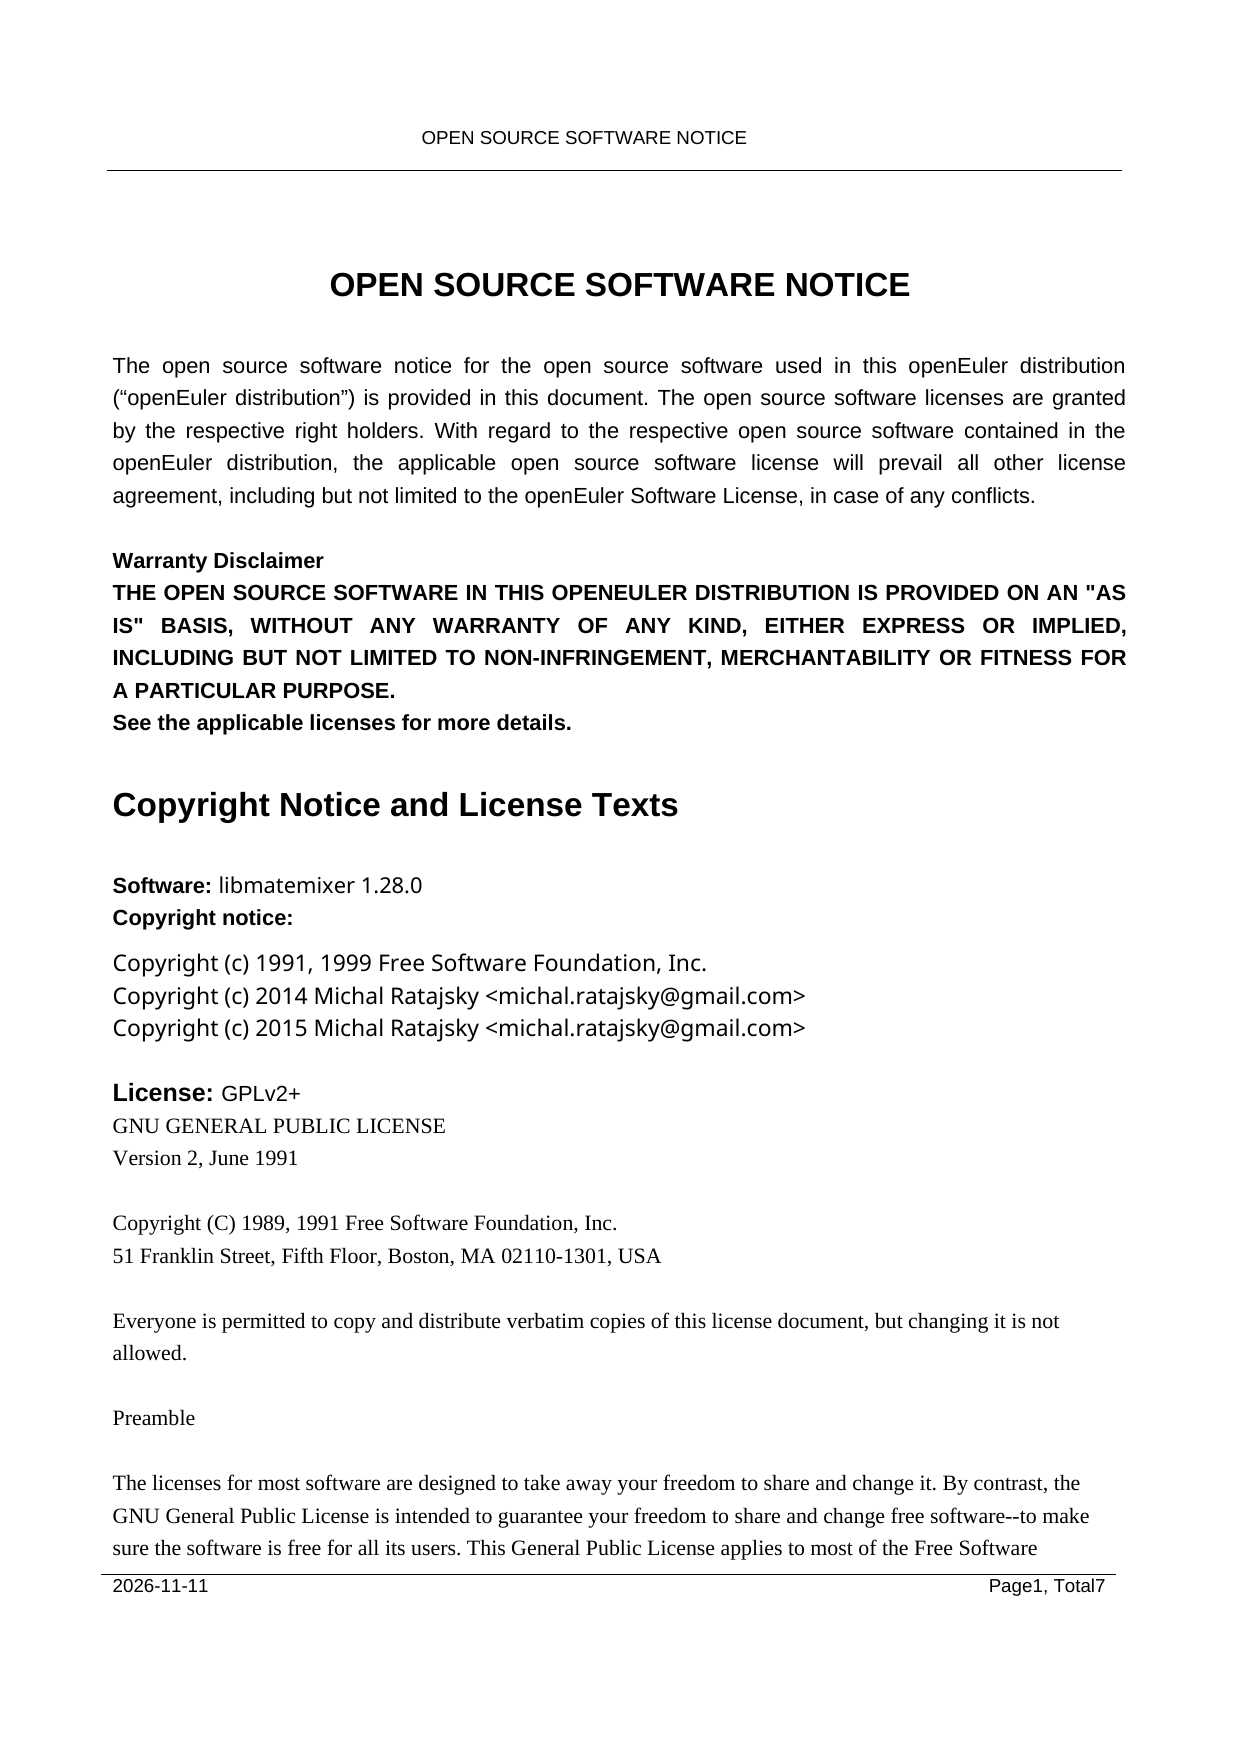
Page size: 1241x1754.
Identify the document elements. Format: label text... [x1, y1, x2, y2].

text Copyright (c) 1991, 1999 Free Software Foundation, Inc. Copyright (c) 2014 Michal Ratajsky <michal.ratajsky@gmail.com> Copyright (c) 2015 Michal Ratajsky <michal.ratajsky@gmail.com> [112, 947, 1128, 1077]
title Software: libmatemixer 1.28.0 [112, 869, 1128, 901]
text License: GPLv2+ [112, 1077, 1128, 1109]
text The open source software notice for the open source software used in this openEuler distribution (“openEuler distribution”) is provided in this document. The open source software licenses are granted by the respective right holders. With regard to the respective open source software contained in the openEuler distribution, the applicable open source software license will prevail all other license agreement, including but not limited to the openEuler Software License, in case of any conflicts. [112, 349, 1128, 511]
text THE OPEN SOURCE SOFTWARE IN THIS OPENEULER DISTRIBUTION IS PROVIDED ON AN "AS IS" BASIS, WITHOUT ANY WARRANTY OF ANY KIND, EITHER EXPRESS OR IMPLIED, INCLUDING BUT NOT LIMITED TO NON-INFRINGEMENT, MERCHANTABILITY OR FITNESS FOR A PARTICULAR PURPOSE. See the applicable licenses for more details. [112, 576, 1128, 739]
text Warranty Disclaimer [112, 544, 1128, 576]
text OPEN SOURCE SOFTWARE NOTICE [112, 251, 1128, 316]
text Copyright Notice and License Texts [112, 771, 1128, 836]
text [112, 1109, 1128, 1564]
text Copyright notice: [112, 901, 1128, 934]
